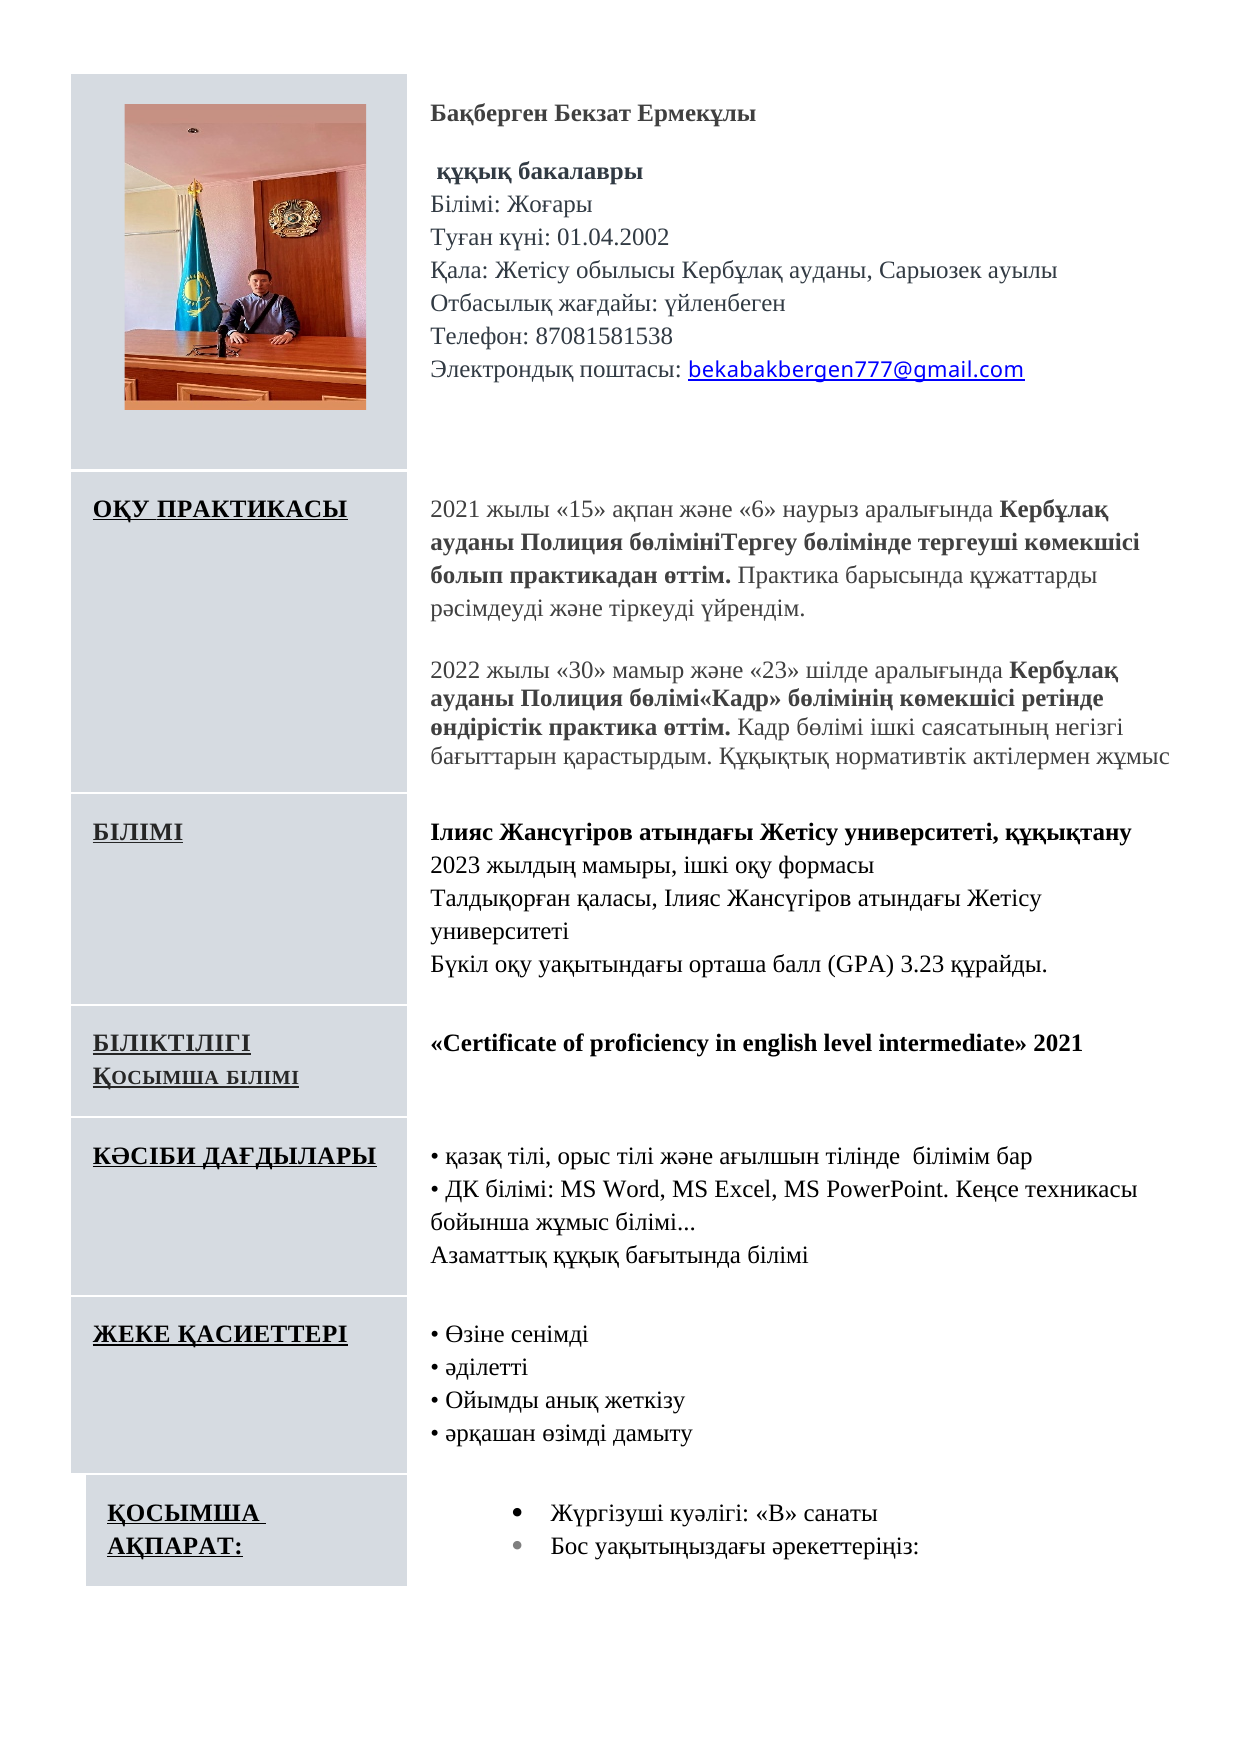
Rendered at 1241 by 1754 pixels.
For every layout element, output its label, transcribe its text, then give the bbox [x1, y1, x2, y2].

table_cell ЖЕКЕ ҚАСИЕТТЕРІ [71, 1297, 407, 1473]
table_cell ОҚУ ПРАКТИКАСЫ [71, 472, 407, 792]
table_cell Ілияс Жансүгіров атындағы Жетісу университеті, құқықтану 2023 жылдың мамыры, ішкі оқу формасы Талдықорған қаласы, Ілияс Жансүгіров атындағы Жетісу университеті Бүкіл оқу уақытындағы орташа балл (GPA) 3.23 құрайды. [409, 794, 1194, 1004]
table_cell Жүргізуші куәлігі: «B» санаты Бос уақытыңыздағы әрекеттеріңіз: [409, 1475, 1194, 1586]
table_cell БІЛІМІ [71, 794, 407, 1004]
table_cell «Certificate of proficiency in english level intermediate» 2021 [409, 1006, 1194, 1116]
table_cell КӘСІБИ ДАҒДЫЛАРЫ [71, 1118, 407, 1295]
table_header [71, 74, 407, 469]
picture [124, 104, 367, 410]
table_cell • қазақ тілі, орыс тілі және ағылшын тілінде білімім бар • ДК білімі: MS Word, MS Excel, MS PowerPoint. Кеңсе техникасы бойынша жұмыс білімі... Азаматтық құқық бағытында білімі [409, 1118, 1194, 1295]
table_header Бақберген Бекзат Ермекұлы құқық бакалавры Білімі: Жоғары Туған күні: 01.04.2002 Қала: Жетісу обылысы Кербұлақ ауданы, Сарыозек ауылы Отбасылық жағдайы: үйленбеген Телефон: 87081581538 Электрондық поштасы: bekabakbergen777@gmail.com [409, 76, 1194, 469]
table_cell БІЛІКТІЛІГІ Қосымша білімі [71, 1006, 407, 1116]
table_cell ҚОСЫМША АҚПАРАТ: [86, 1475, 407, 1586]
table_cell • Өзіне сенімді • әділетті • Ойымды анық жеткізу • әрқашан өзімді дамыту [409, 1297, 1194, 1473]
table_cell 2021 жылы «15» ақпан және «6» наурыз аралығында Кербұлақ ауданы Полиция бөлімініТергеу бөлімінде тергеуші көмекшісі болып практикадан өттім. Практика барысында құжаттарды рәсімдеуді және тіркеуді үйрендім. 2022 жылы «30» мамыр және «23» шілде аралығында Кербұлақ ауданы Полиция бөлімі«Кадр» бөлімінің көмекшісі ретінде өндірістік практика өттім. Кадр бөлімі ішкі саясатының негізгі бағыттарын қарастырдым. Құқықтық нормативтік актілермен жұмыс [409, 472, 1194, 792]
